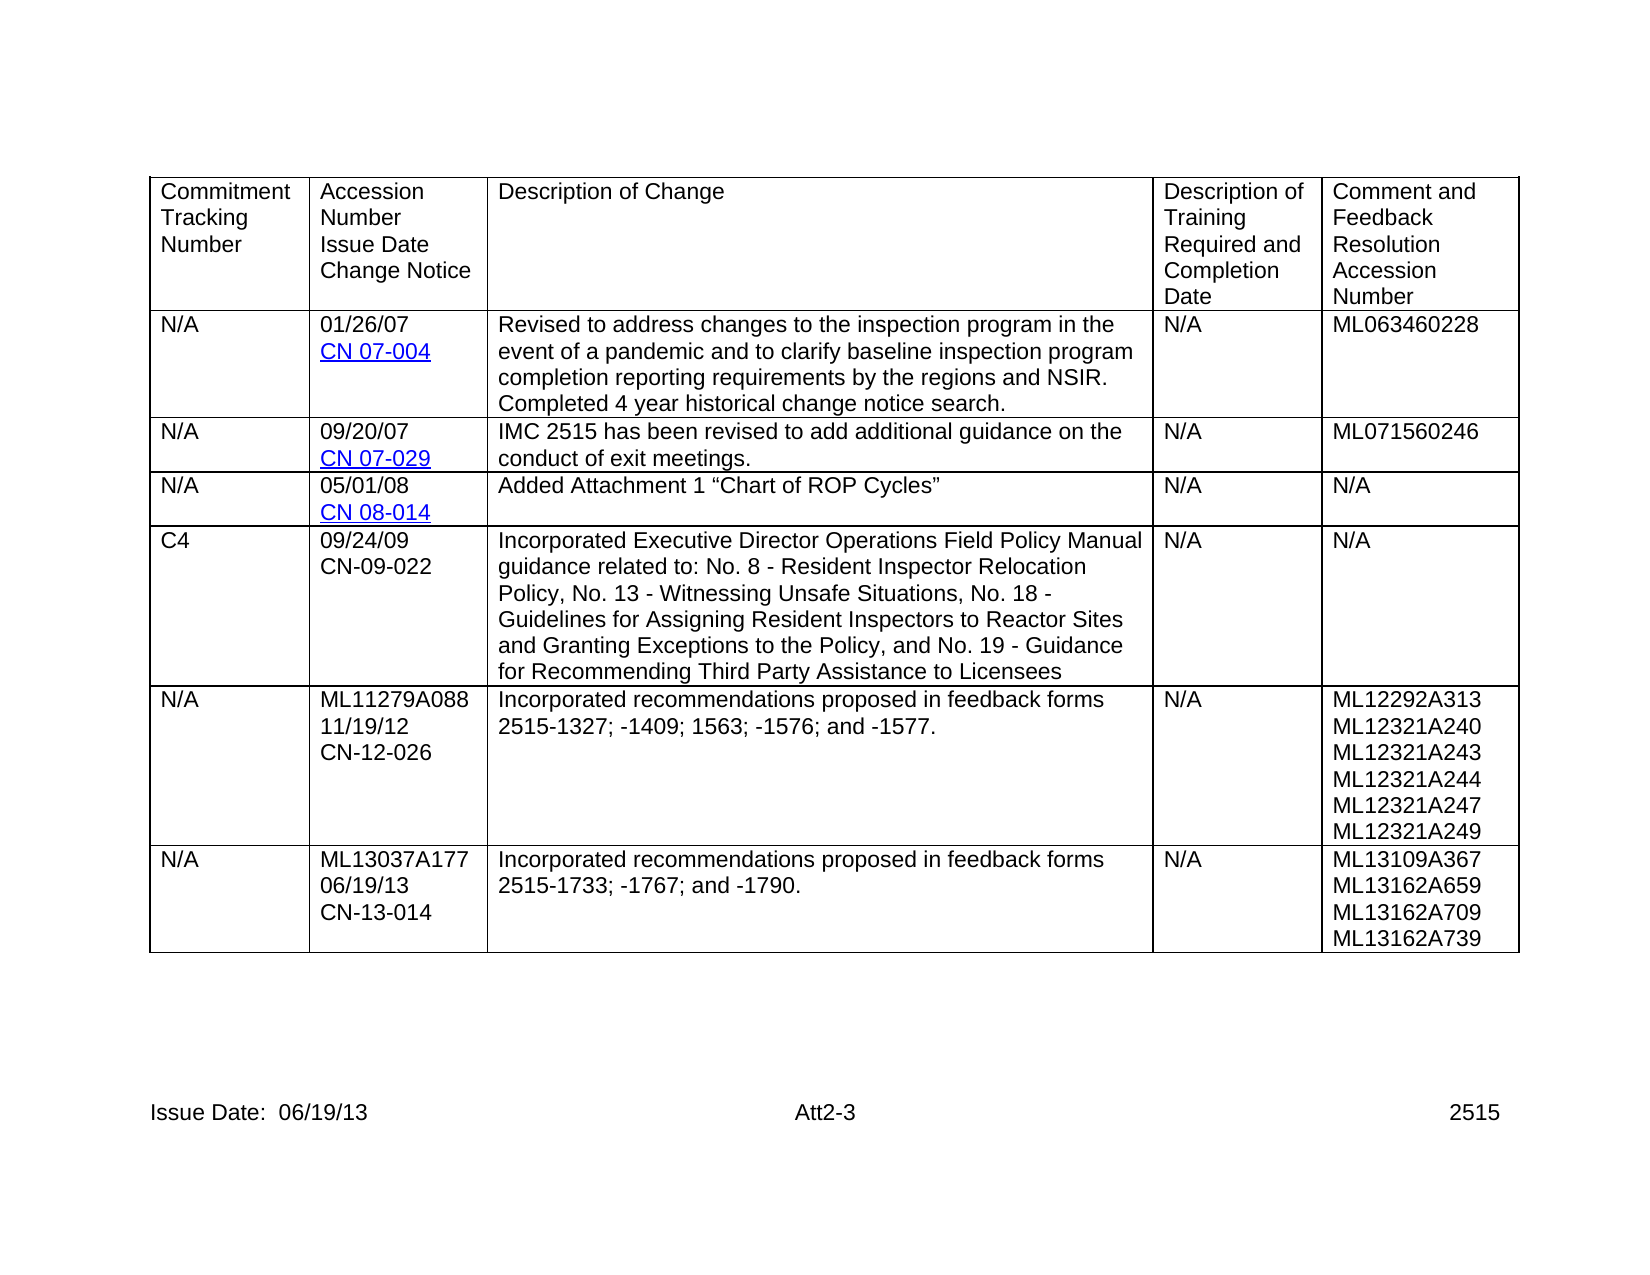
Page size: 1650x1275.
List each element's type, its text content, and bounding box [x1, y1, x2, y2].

table_cell ML071560246 [1323, 418, 1518, 471]
table_cell N/A [151, 687, 309, 844]
table_cell Added Attachment 1 “Chart of ROP Cycles” [488, 473, 1152, 525]
table_cell 09/20/07 CN 07-029 [310, 418, 487, 471]
table_cell N/A [151, 418, 309, 471]
table_cell 09/24/09 CN-09-022 [310, 527, 487, 685]
table_cell IMC 2515 has been revised to add additional guidance on the conduct of exit meetings. [488, 418, 1152, 471]
table_header Comment and Feedback Resolution Accession Number [1323, 178, 1518, 310]
table_header Accession Number Issue Date Change Notice [310, 178, 487, 310]
table_cell ML13109A367 ML13162A659 ML13162A709 ML13162A739 [1323, 846, 1518, 952]
table_cell N/A [151, 311, 309, 417]
table_cell N/A [1154, 846, 1321, 952]
table_cell 05/01/08 CN 08-014 [310, 473, 487, 525]
table_header Commitment Tracking Number [151, 178, 309, 310]
table_cell N/A [1323, 527, 1518, 685]
table_cell ML11279A088 11/19/12 CN-12-026 [310, 687, 487, 844]
table_header Description of Change [488, 178, 1152, 310]
table_cell ML13037A177 06/19/13 CN-13-014 [310, 846, 487, 952]
table_cell N/A [1154, 687, 1321, 844]
table_cell Revised to address changes to the inspection program in the event of a pandemic and to clarify baseline inspection program completion reporting requirements by the regions and NSIR. Completed 4 year historical change notice search. [488, 311, 1152, 417]
table_cell ML063460228 [1323, 311, 1518, 417]
table_cell C4 [151, 527, 309, 685]
table_cell Incorporated Executive Director Operations Field Policy Manual guidance related to: No. 8 - Resident Inspector Relocation Policy, No. 13 - Witnessing Unsafe Situations, No. 18 - Guidelines for Assigning Resident Inspectors to Reactor Sites and Granting Exceptions to the Policy, and No. 19 - Guidance for Recommending Third Party Assistance to Licensees [488, 527, 1152, 685]
table_cell Incorporated recommendations proposed in feedback forms 2515-1733; -1767; and -1790. [488, 846, 1152, 952]
table_header Description of Training Required and Completion Date [1154, 178, 1321, 310]
table_cell N/A [1154, 527, 1321, 685]
table_cell N/A [151, 473, 309, 525]
table_cell N/A [1154, 473, 1321, 525]
table_cell N/A [151, 846, 309, 952]
table_cell Incorporated recommendations proposed in feedback forms 2515-1327; -1409; 1563; -1576; and -1577. [488, 687, 1152, 844]
table_cell N/A [1323, 473, 1518, 525]
table_cell ML12292A313 ML12321A240 ML12321A243 ML12321A244 ML12321A247 ML12321A249 [1323, 687, 1518, 844]
table_cell N/A [1154, 418, 1321, 471]
table_cell N/A [1154, 311, 1321, 417]
table_cell 01/26/07 CN 07-004 [310, 311, 487, 417]
